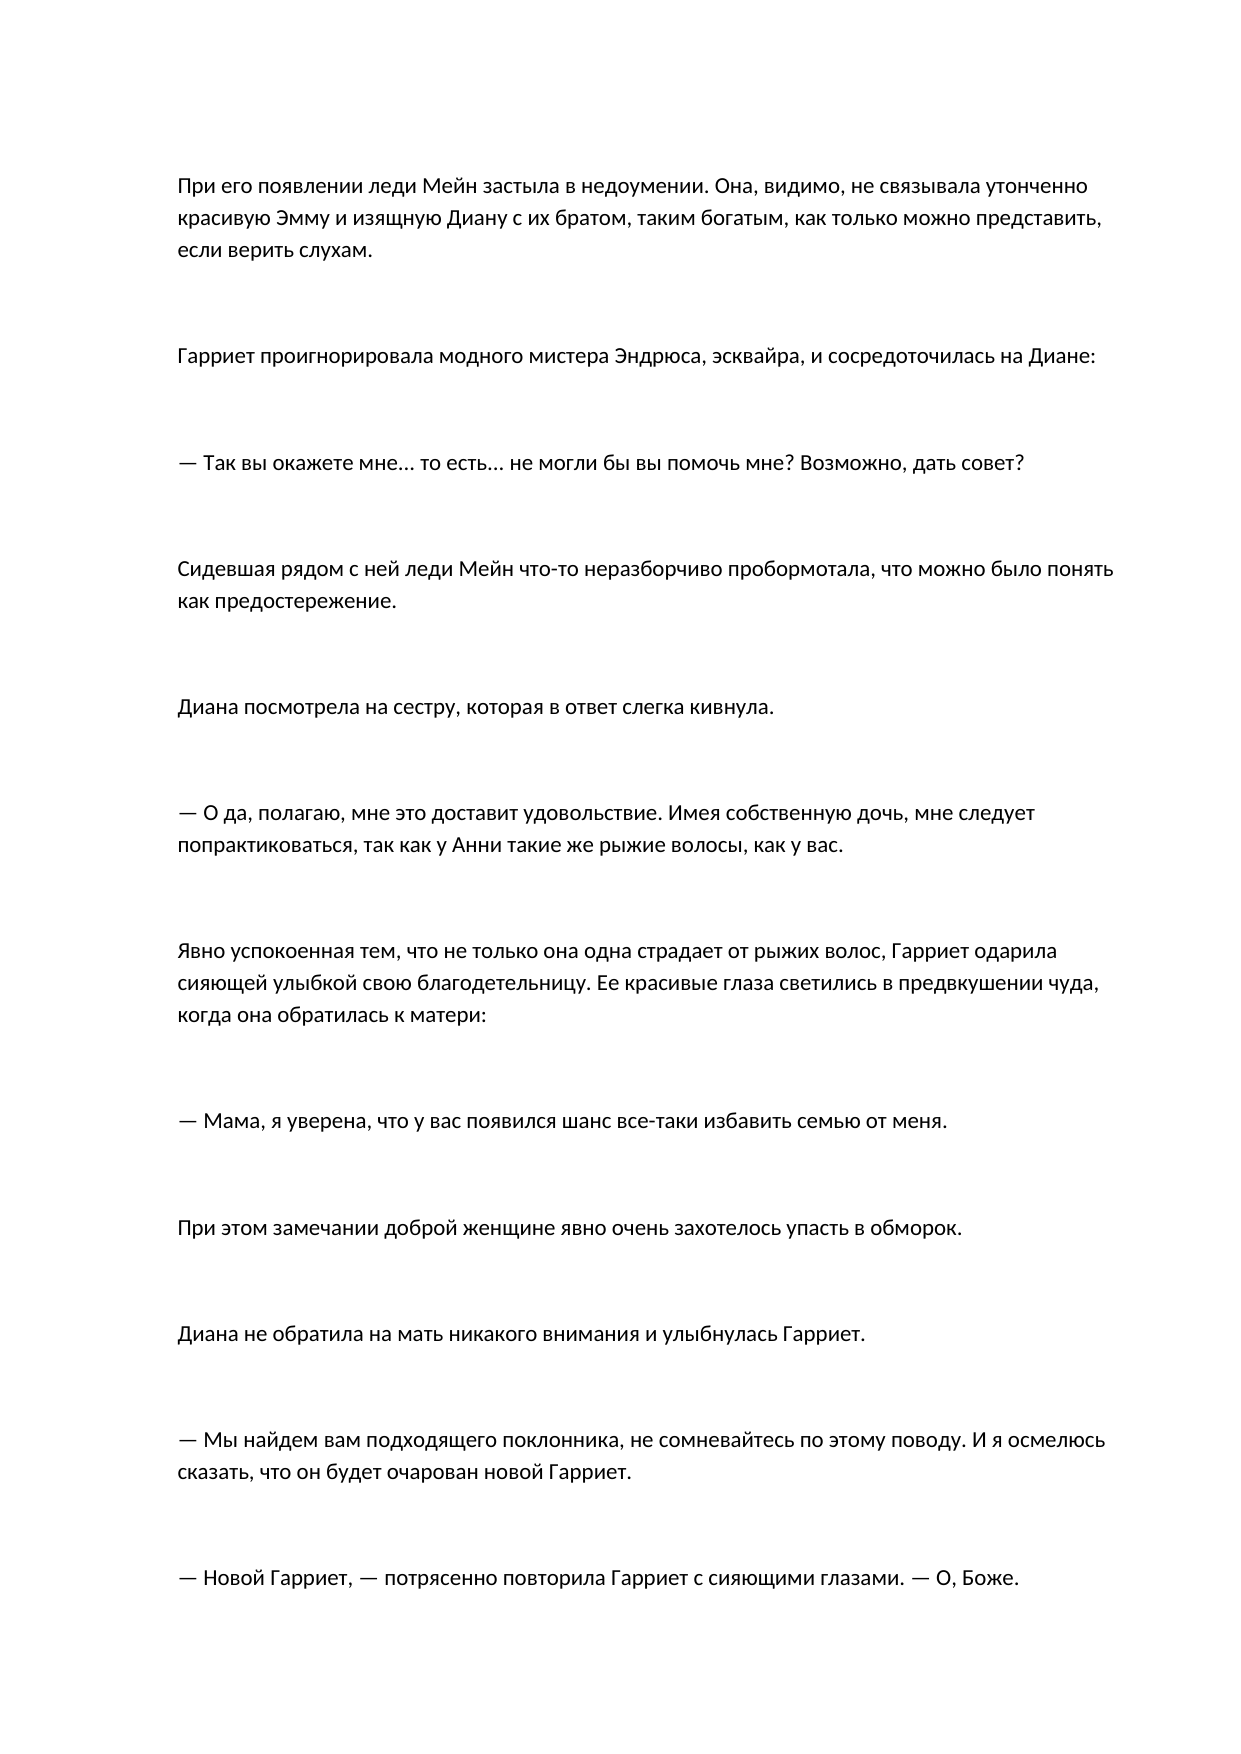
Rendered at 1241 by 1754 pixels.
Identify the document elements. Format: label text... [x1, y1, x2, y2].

text При его появлении леди Мейн застыла в недоумении. Она, видимо, не связывала утонченно красивую Эмму и изящную Диану с их братом, таким богатым, как только можно представить, если верить слухам. [177, 171, 1152, 263]
text При этом замечании доброй женщине явно очень захотелось упасть в обморок. [177, 1213, 1152, 1241]
text — Так вы окажете мне... то есть... не могли бы вы помочь мне? Возможно, дать совет? [177, 448, 1152, 476]
text Сидевшая рядом с ней леди Мейн что-то неразборчиво пробормотала, что можно было понять как предостережение. [177, 554, 1152, 614]
text — О да, полагаю, мне это доставит удовольствие. Имея собственную дочь, мне следует попрактиковаться, так как у Анни такие же рыжие волосы, как у вас. [177, 798, 1152, 858]
text Диана посмотрела на сестру, которая в ответ слегка кивнула. [177, 692, 1152, 720]
text — Новой Гарриет, — потрясенно повторила Гарриет с сияющими глазами. — О, Боже. [177, 1563, 1152, 1591]
text Гарриет проигнорировала модного мистера Эндрюса, эсквайра, и сосредоточилась на Диане: [177, 342, 1152, 369]
text — Мы найдем вам подходящего поклонника, не сомневайтесь по этому поводу. И я осмелюсь сказать, что он будет очарован новой Гарриет. [177, 1425, 1152, 1485]
text Диана не обратила на мать никакого внимания и улыбнулась Гарриет. [177, 1319, 1152, 1347]
text Явно успокоенная тем, что не только она одна страдает от рыжих волос, Гарриет одарила сияющей улыбкой свою благодетельницу. Ее красивые глаза светились в предвкушении чуда, когда она обратилась к матери: [177, 936, 1152, 1028]
text — Мама, я уверена, что у вас появился шанс все-таки избавить семью от меня. [177, 1107, 1152, 1134]
